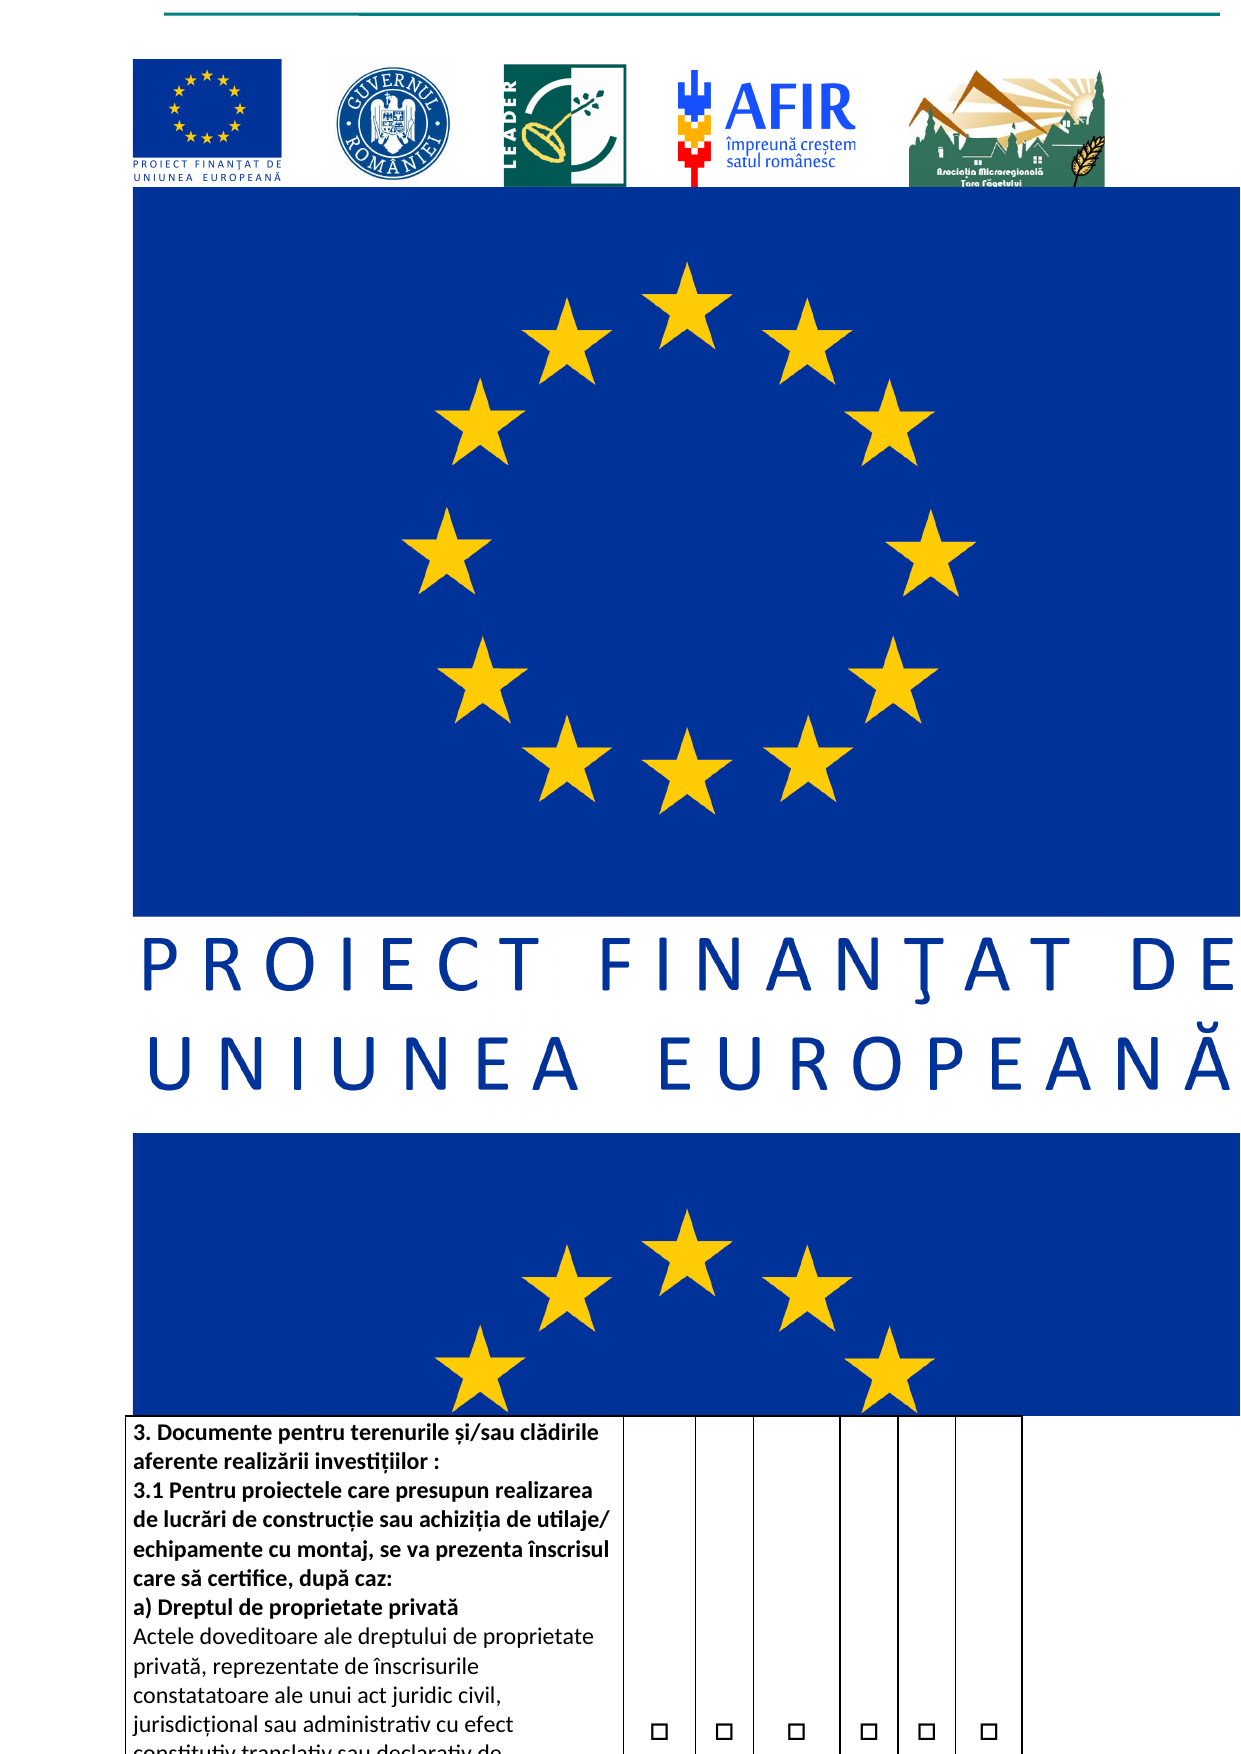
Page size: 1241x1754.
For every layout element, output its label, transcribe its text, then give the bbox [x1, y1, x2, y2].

picture [907, 70, 1105, 186]
table_cell [754, 1417, 839, 1754]
table_cell [899, 1417, 955, 1754]
table_cell [956, 1417, 1021, 1754]
table_cell [696, 1417, 753, 1754]
table_cell [841, 1417, 897, 1754]
table_cell [624, 1417, 695, 1754]
table_cell 3. Documente pentru terenurile și/sau clădirile aferente realizării investițiilor : 3.1 Pentru proiectele care presupun realizarea de lucrări de construcție sau achiziția de utilaje/ echipamente cu montaj, se va prezenta înscrisul care să certifice, după caz: a) Dreptul de proprietate privată Actele doveditoare ale dreptului de proprietate privată, reprezentate de înscrisurile constatatoare ale unui act juridic civil, jurisdicțional sau administrativ cu efect constitutiv translativ sau declarativ de proprietate, precum: - Actele juridice translative de proprietate, precum contractele de vânzare-cumpărare, donație, schimb, etc; - Actele juridice declarative de proprietate, precum împărțeala judiciară sau tranzacția; - Actele jurisdicționale declarative, precum hotărârile judecătorești cu putere de res-judecata, de partaj, de constatare a uzucapiunii imobiliare, etc. - Actele jurisdicționale, precum ordonanțele de adjudecare; [126, 1417, 623, 1754]
picture [132, 59, 1241, 1416]
